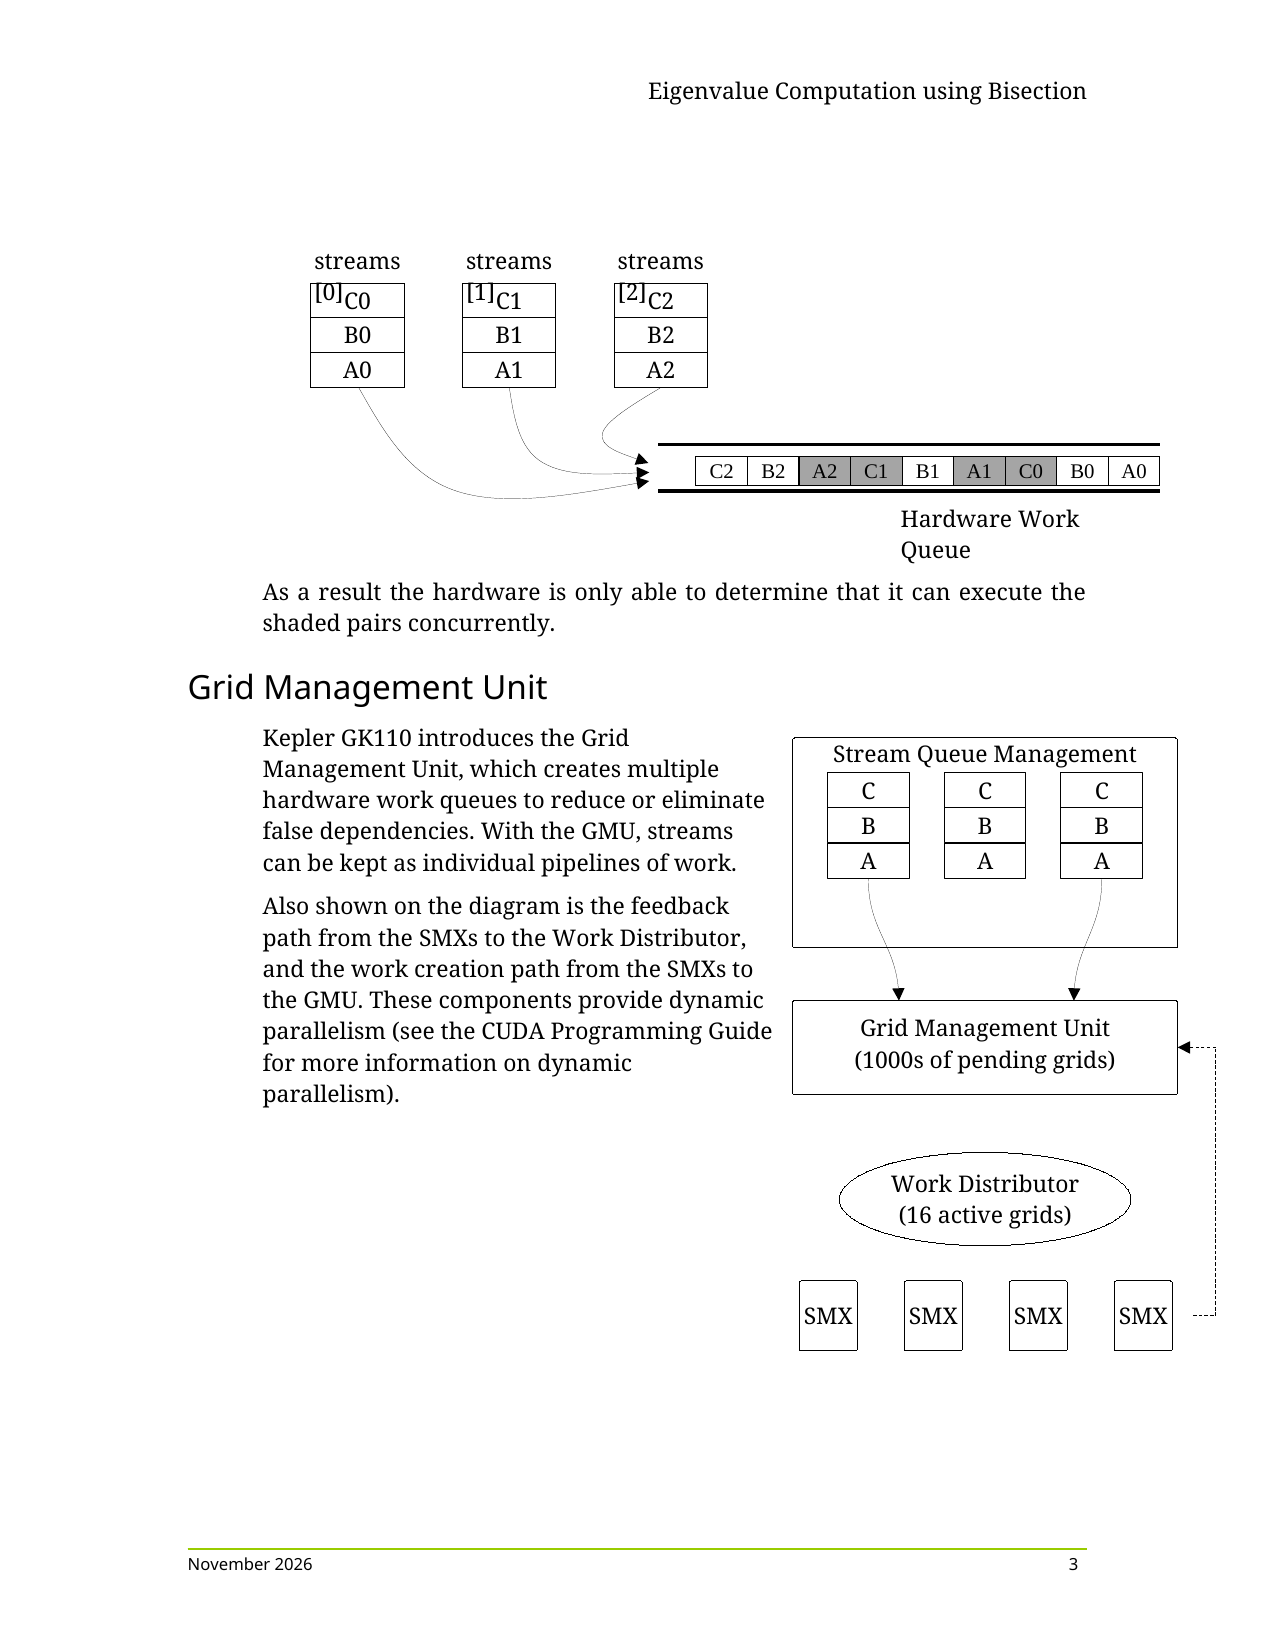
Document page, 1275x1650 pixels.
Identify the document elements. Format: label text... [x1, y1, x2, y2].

text Kepler GK110 introduces the Grid Management Unit, which creates multiple hardware work queues to reduce or eliminate false dependencies. With the GMU, streams can be kept as individual pipelines of work. [262, 721, 1087, 878]
text As a result the hardware is only able to determine that it can execute the shaded pairs concurrently. [262, 576, 1087, 638]
subtitle Grid Management Unit [187, 663, 1087, 709]
text Also shown on the diagram is the feedback path from the SMXs to the Work Distributor, and the work creation path from the SMXs to the GMU. These components provide dynamic parallelism (see the CUDA Programming Guide for more information on dynamic parallelism). [262, 890, 1087, 1382]
